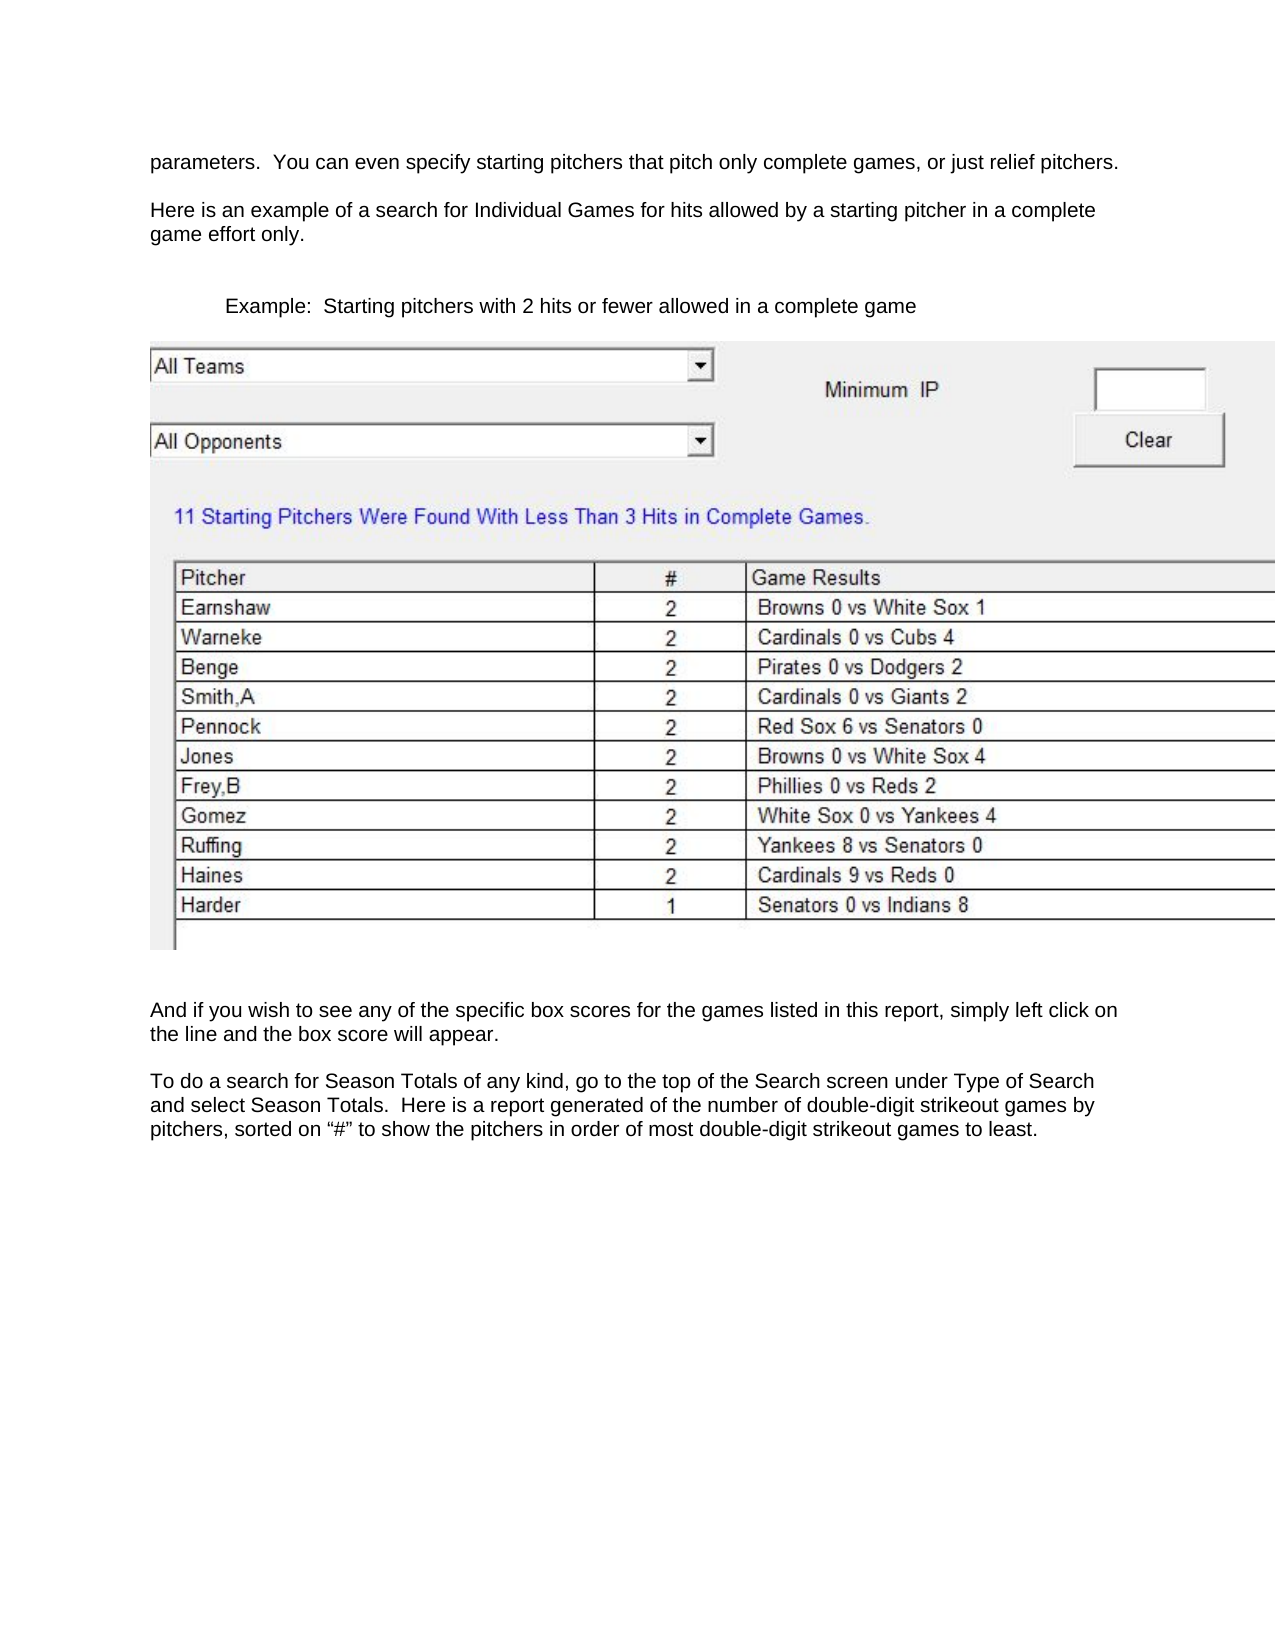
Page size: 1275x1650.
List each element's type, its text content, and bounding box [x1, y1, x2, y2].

picture [150, 341, 1275, 950]
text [150, 150, 1125, 174]
text To do a search for Season Totals of any kind, go to the top of the Search screen under Type of Search and select Season Totals. Here is a report generated of the number of double-digit strikeout games by pitchers, sorted on “#” to show the pitchers in order of most double-digit strikeout games to least. [150, 1069, 1125, 1141]
text Example: Starting pitchers with 2 hits or fewer allowed in a complete game [225, 294, 1125, 318]
text Here is an example of a search for Individual Games for hits allowed by a starting pitcher in a complete game effort only. [150, 198, 1125, 246]
text And if you wish to see any of the specific box scores for the games listed in this report, simply left click on the line and the box score will appear. [150, 997, 1125, 1045]
